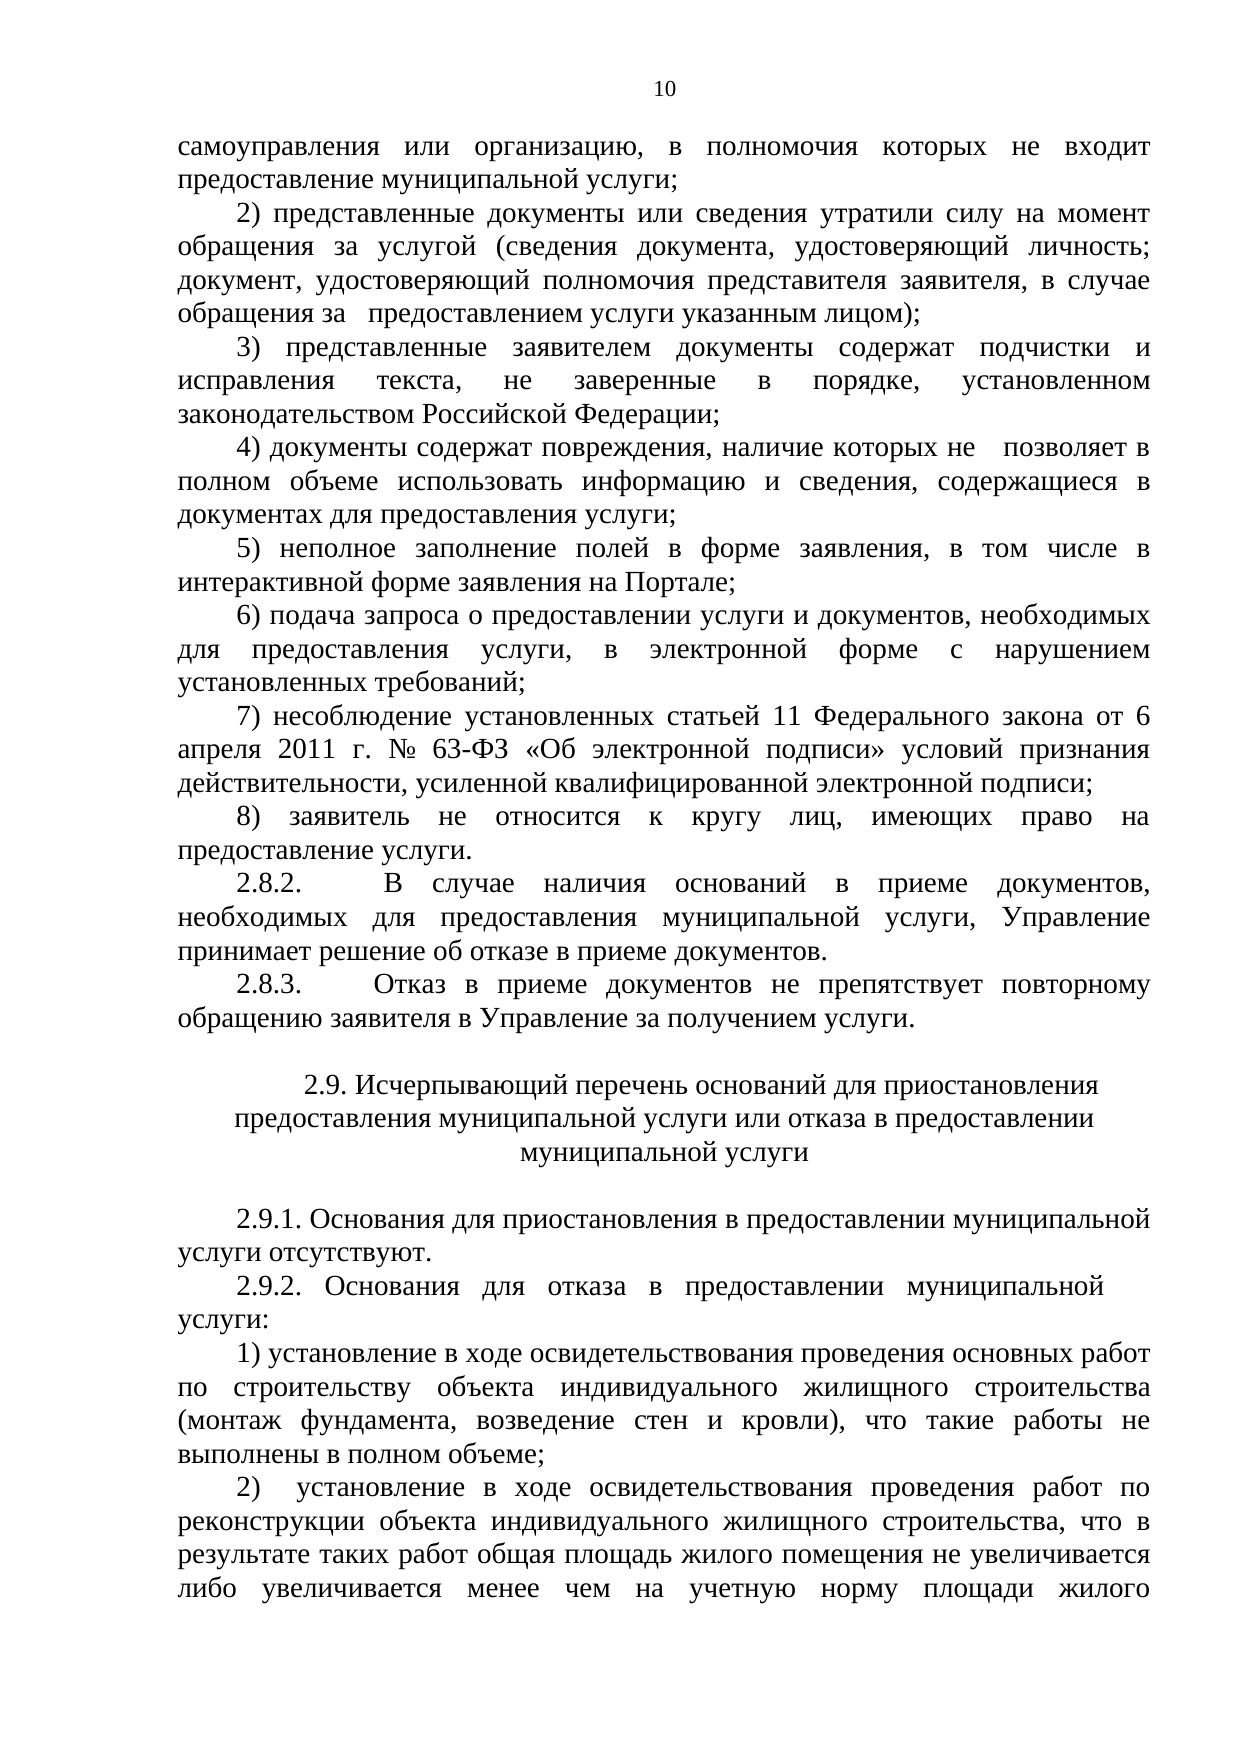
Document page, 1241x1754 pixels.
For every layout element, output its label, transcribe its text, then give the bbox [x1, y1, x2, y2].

text 4) документы содержат повреждения, наличие которых не позволяет в полном объеме использовать информацию и сведения, содержащиеся в документах для предоставления услуги; [177, 429, 1151, 530]
text 2.9.2. Основания для отказа в предоставлении муниципальной услуги: [177, 1268, 1105, 1335]
list В случае наличия оснований в приеме документов, необходимых для предоставления муниципальной услуги, Управление принимает решение об отказе в приеме документов. [177, 866, 1151, 966]
text 8) заявитель не относится к кругу лиц, имеющих право на предоставление услуги. [177, 798, 1151, 866]
text 3) представленные заявителем документы содержат подчистки и исправления текста, не заверенные в порядке, установленном законодательством Российской Федерации; [177, 329, 1151, 429]
text 2) представленные документы или сведения утратили силу на момент обращения за услугой (сведения документа, удостоверяющий личность; документ, удостоверяющий полномочия представителя заявителя, в случае обращения за предоставлением услуги указанным лицом); [177, 195, 1151, 329]
text 2.9.1. Основания для приостановления в предоставлении муниципальной услуги отсутствуют. [177, 1201, 1151, 1268]
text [177, 128, 1151, 195]
text 7) несоблюдение установленных статьей 11 Федерального закона от 6 апреля 2011 г. № 63-ФЗ «Об электронной подписи» условий признания действительности, усиленной квалифицированной электронной подписи; [177, 698, 1151, 798]
subtitle 2.9. Исчерпывающий перечень оснований для приостановления предоставления муниципальной услуги или отказа в предоставлении муниципальной услуги [177, 1067, 1151, 1167]
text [177, 1469, 1151, 1603]
text 5) неполное заполнение полей в форме заявления, в том числе в интерактивной форме заявления на Портале; [177, 530, 1151, 597]
list Отказ в приеме документов не препятствует повторному обращению заявителя в Управление за получением услуги. [177, 966, 1151, 1033]
text 6) подача запроса о предоставлении услуги и документов, необходимых для предоставления услуги, в электронной форме с нарушением установленных требований; [177, 597, 1151, 698]
text 1) установление в ходе освидетельствования проведения основных работ по строительству объекта индивидуального жилищного строительства (монтаж фундамента, возведение стен и кровли), что такие работы не выполнены в полном объеме; [177, 1335, 1151, 1469]
